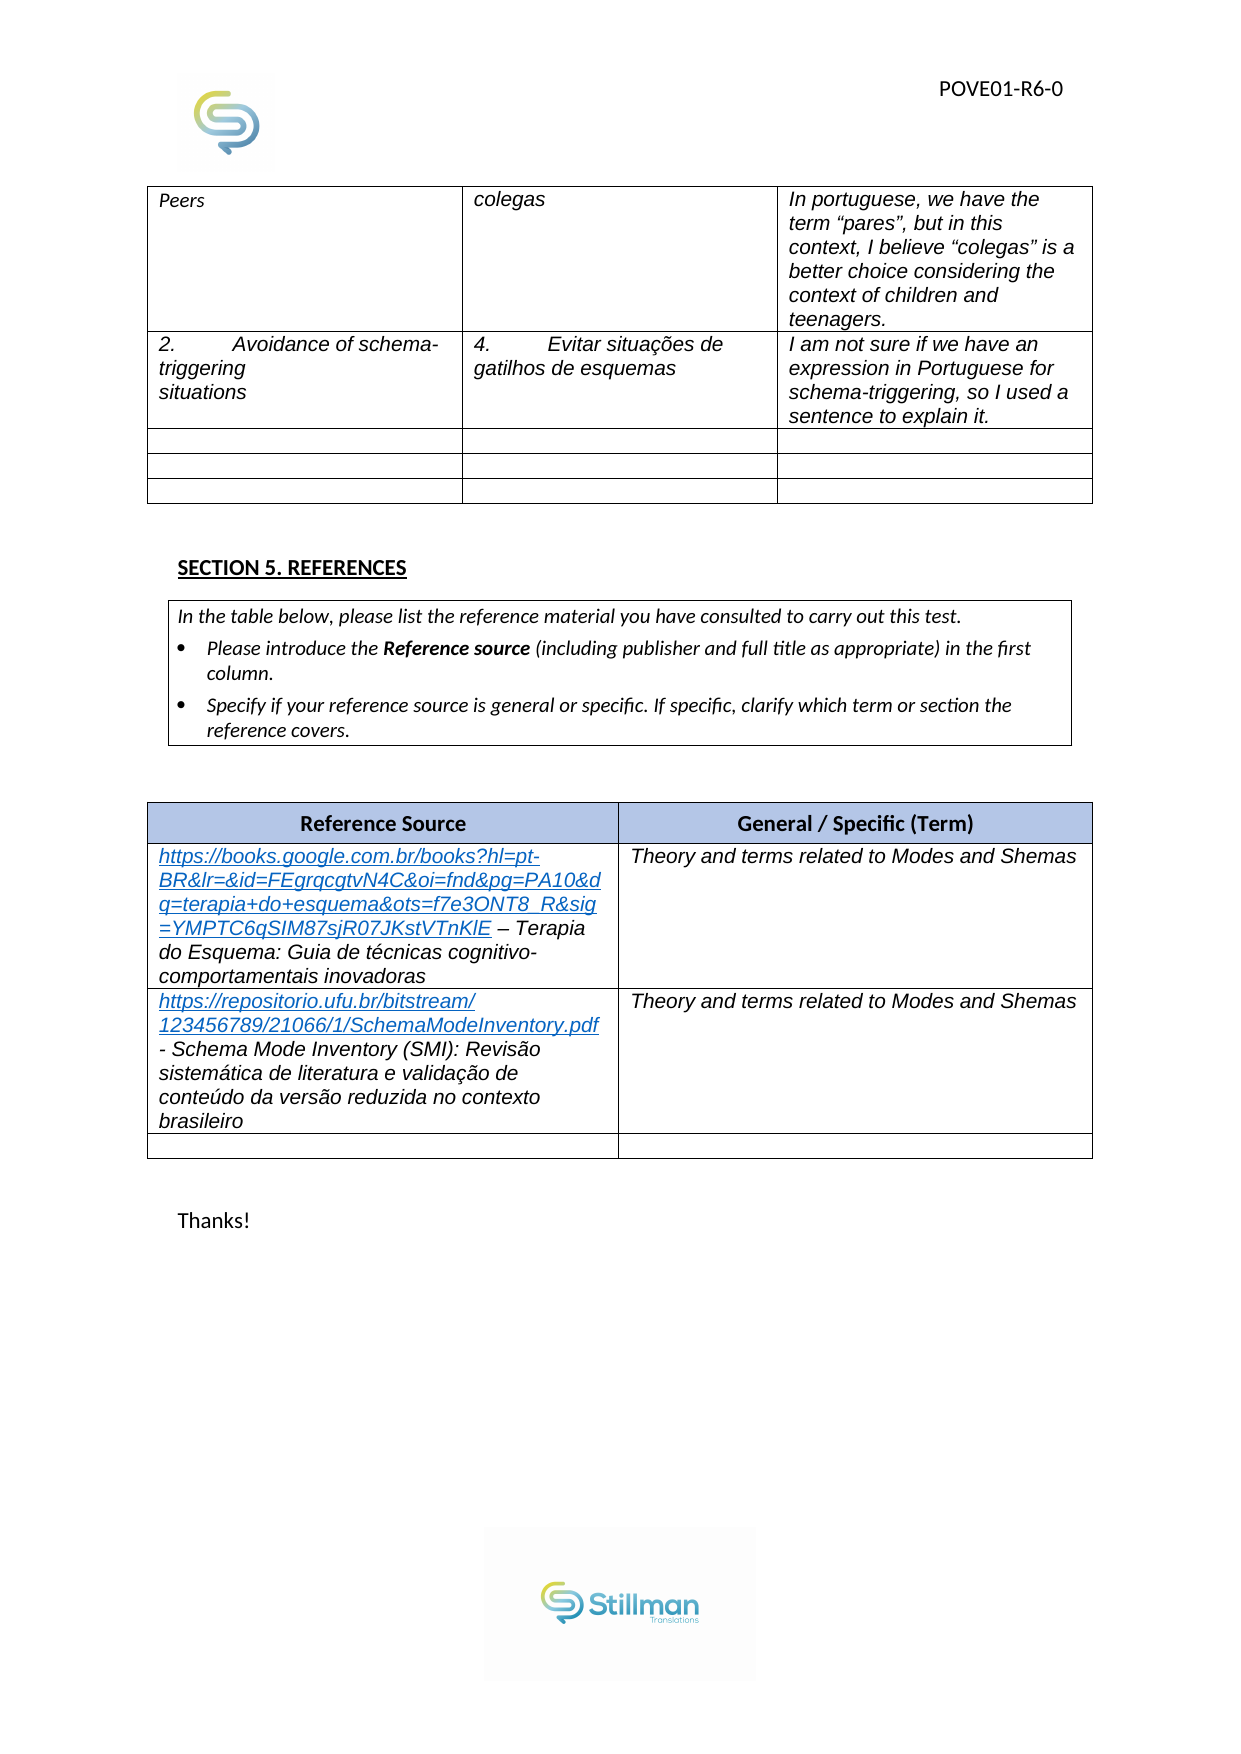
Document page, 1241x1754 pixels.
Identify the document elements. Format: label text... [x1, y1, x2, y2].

table_cell colegas [463, 187, 777, 331]
table_cell [619, 1134, 1092, 1158]
table_cell [463, 454, 777, 477]
text Specify if your reference source is general or specific. If specific, clarify which term or section the reference covers. [169, 689, 1071, 745]
table_cell Theory and terms related to Modes and Shemas [619, 989, 1092, 1133]
table_header General / Specific (Term) [619, 803, 1092, 843]
table_cell Theory and terms related to Modes and Shemas [619, 844, 1092, 988]
table_header Reference Source [148, 803, 618, 843]
table_cell [463, 479, 777, 502]
table_cell [463, 429, 777, 452]
table_cell Peers [148, 187, 462, 331]
table_cell [778, 454, 1092, 477]
table_cell 4. Evitar situações de gatilhos de esquemas [463, 332, 777, 427]
text Thanks! [177, 1206, 1063, 1234]
table_cell [778, 479, 1092, 502]
table_cell [148, 1134, 618, 1158]
table_cell [148, 454, 462, 477]
table_cell https://repositorio.ufu.br/bitstream/123456789/21066/1/SchemaModeInventory.pdf - Schema Mode Inventory (SMI): Revisão sistemática de literatura e validação de conteúdo da versão reduzida no contexto brasileiro [148, 989, 618, 1133]
table_cell I am not sure if we have an expression in Portuguese for schema-triggering, so I used a sentence to explain it. [778, 332, 1092, 427]
table_cell 2. Avoidance of schema-triggering situations [148, 332, 462, 427]
picture [483, 1527, 757, 1681]
text In the table below, please list the reference material you have consulted to carry out this test. [169, 601, 1071, 628]
picture [177, 73, 276, 172]
table_cell [778, 429, 1092, 452]
text SECTION 5. REFERENCES [177, 553, 1063, 581]
table_cell In portuguese, we have the term “pares”, but in this context, I believe “colegas” is a better choice considering the context of children and teenagers. [778, 187, 1092, 331]
table_cell [148, 479, 462, 502]
table_cell [148, 429, 462, 452]
text Please introduce the Reference source (including publisher and full title as appropriate) in the first column. [169, 632, 1071, 686]
table_cell https://books.google.com.br/books?hl=pt-BR&lr=&id=FEgrqcgtvN4C&oi=fnd&pg=PA10&dq=terapia+do+esquema&ots=f7e3ONT8_R&sig=YMPTC6qSIM87sjR07JKstVTnKlE – Terapia do Esquema: Guia de técnicas cognitivo-comportamentais inovadoras [148, 844, 618, 988]
